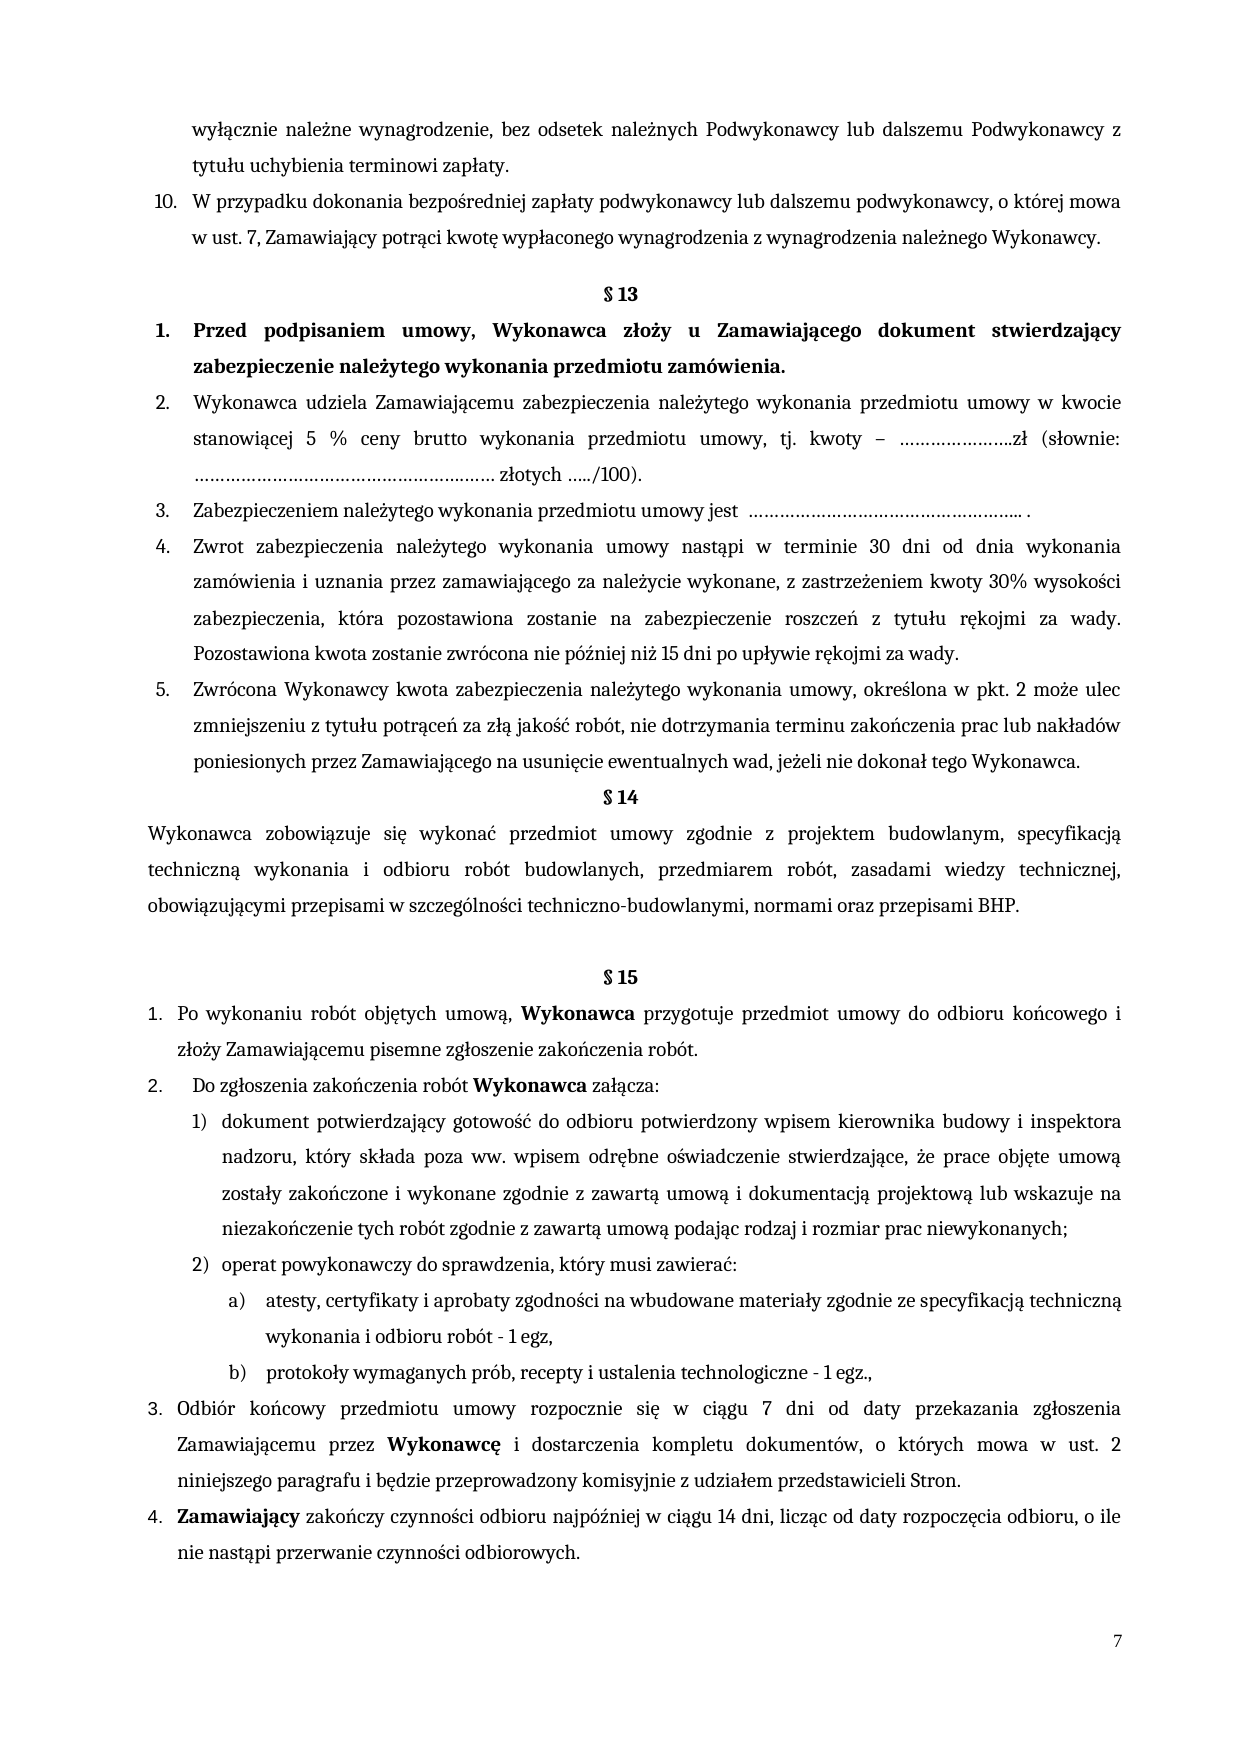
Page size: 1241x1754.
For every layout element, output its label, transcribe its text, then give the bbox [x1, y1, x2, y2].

list Przed podpisaniem umowy, Wykonawca złoży u Zamawiającego dokument stwierdzający zabezpieczenie należytego wykonania przedmiotu zamówienia. [156, 319, 1122, 378]
list protokoły wymaganych prób, recepty i ustalenia technologiczne - 1 egz., [228, 1361, 1122, 1385]
text § 14 [118, 786, 1122, 810]
list atesty, certyfikaty i aprobaty zgodności na wbudowane materiały zgodnie ze specyfikacją techniczną wykonania i odbioru robót - 1 egz, [228, 1289, 1122, 1349]
text Wykonawca zobowiązuje się wykonać przedmiot umowy zgodnie z projektem budowlanym, specyfikacją techniczną wykonania i odbioru robót budowlanych, przedmiarem robót, zasadami wiedzy technicznej, obowiązującymi przepisami w szczególności techniczno-budowlanymi, normami oraz przepisami BHP. [148, 822, 1122, 918]
list Zwrot zabezpieczenia należytego wykonania umowy nastąpi w terminie 30 dni od dnia wykonania zamówienia i uznania przez zamawiającego za należycie wykonane, z zastrzeżeniem kwoty 30% wysokości zabezpieczenia, która pozostawiona zostanie na zabezpieczenie roszczeń z tytułu rękojmi za wady. Pozostawiona kwota zostanie zwrócona nie później niż 15 dni po upływie rękojmi za wady. [156, 534, 1122, 666]
text § 15 [118, 966, 1122, 989]
list Zabezpieczeniem należytego wykonania przedmiotu umowy jest …………………………………………….. . [156, 498, 1122, 522]
list dokument potwierdzający gotowość do odbioru potwierdzony wpisem kierownika budowy i inspektora nadzoru, który składa poza ww. wpisem odrębne oświadczenie stwierdzające, że prace objęte umową zostały zakończone i wykonane zgodnie z zawartą umową i dokumentacją projektową lub wskazuje na niezakończenie tych robót zgodnie z zawartą umową podając rodzaj i rozmiar prac niewykonanych; [192, 1109, 1122, 1241]
list Zamawiający zakończy czynności odbioru najpóźniej w ciągu 14 dni, licząc od daty rozpoczęcia odbioru, o ile nie nastąpi przerwanie czynności odbiorowych. [147, 1504, 1122, 1564]
list W przypadku dokonania bezpośredniej zapłaty podwykonawcy lub dalszemu podwykonawcy, o której mowa w ust. 7, Zamawiający potrąci kwotę wypłaconego wynagrodzenia z wynagrodzenia należnego Wykonawcy. [154, 190, 1122, 250]
list Wykonawca udziela Zamawiającemu zabezpieczenia należytego wykonania przedmiotu umowy w kwocie stanowiącej 5 % ceny brutto wykonania przedmiotu umowy, tj. kwoty – ………………….zł (słownie: …………………………………………….…… złotych …../100). [156, 391, 1122, 486]
text § 13 [118, 283, 1122, 307]
list Odbiór końcowy przedmiotu umowy rozpocznie się w ciągu 7 dni od daty przekazania zgłoszenia Zamawiającemu przez Wykonawcę i dostarczenia kompletu dokumentów, o których mowa w ust. 2 niniejszego paragrafu i będzie przeprowadzony komisyjnie z udziałem przedstawicieli Stron. [147, 1397, 1122, 1493]
list Po wykonaniu robót objętych umową, Wykonawca przygotuje przedmiot umowy do odbioru końcowego i złoży Zamawiającemu pisemne zgłoszenie zakończenia robót. [147, 1001, 1122, 1061]
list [162, 118, 1122, 178]
list operat powykonawczy do sprawdzenia, który musi zawierać: [192, 1253, 1122, 1277]
list Zwrócona Wykonawcy kwota zabezpieczenia należytego wykonania umowy, określona w pkt. 2 może ulec zmniejszeniu z tytułu potrąceń za złą jakość robót, nie dotrzymania terminu zakończenia prac lub nakładów poniesionych przez Zamawiającego na usunięcie ewentualnych wad, jeżeli nie dokonał tego Wykonawca. [156, 678, 1122, 774]
list Do zgłoszenia zakończenia robót Wykonawca załącza: [147, 1073, 1122, 1097]
